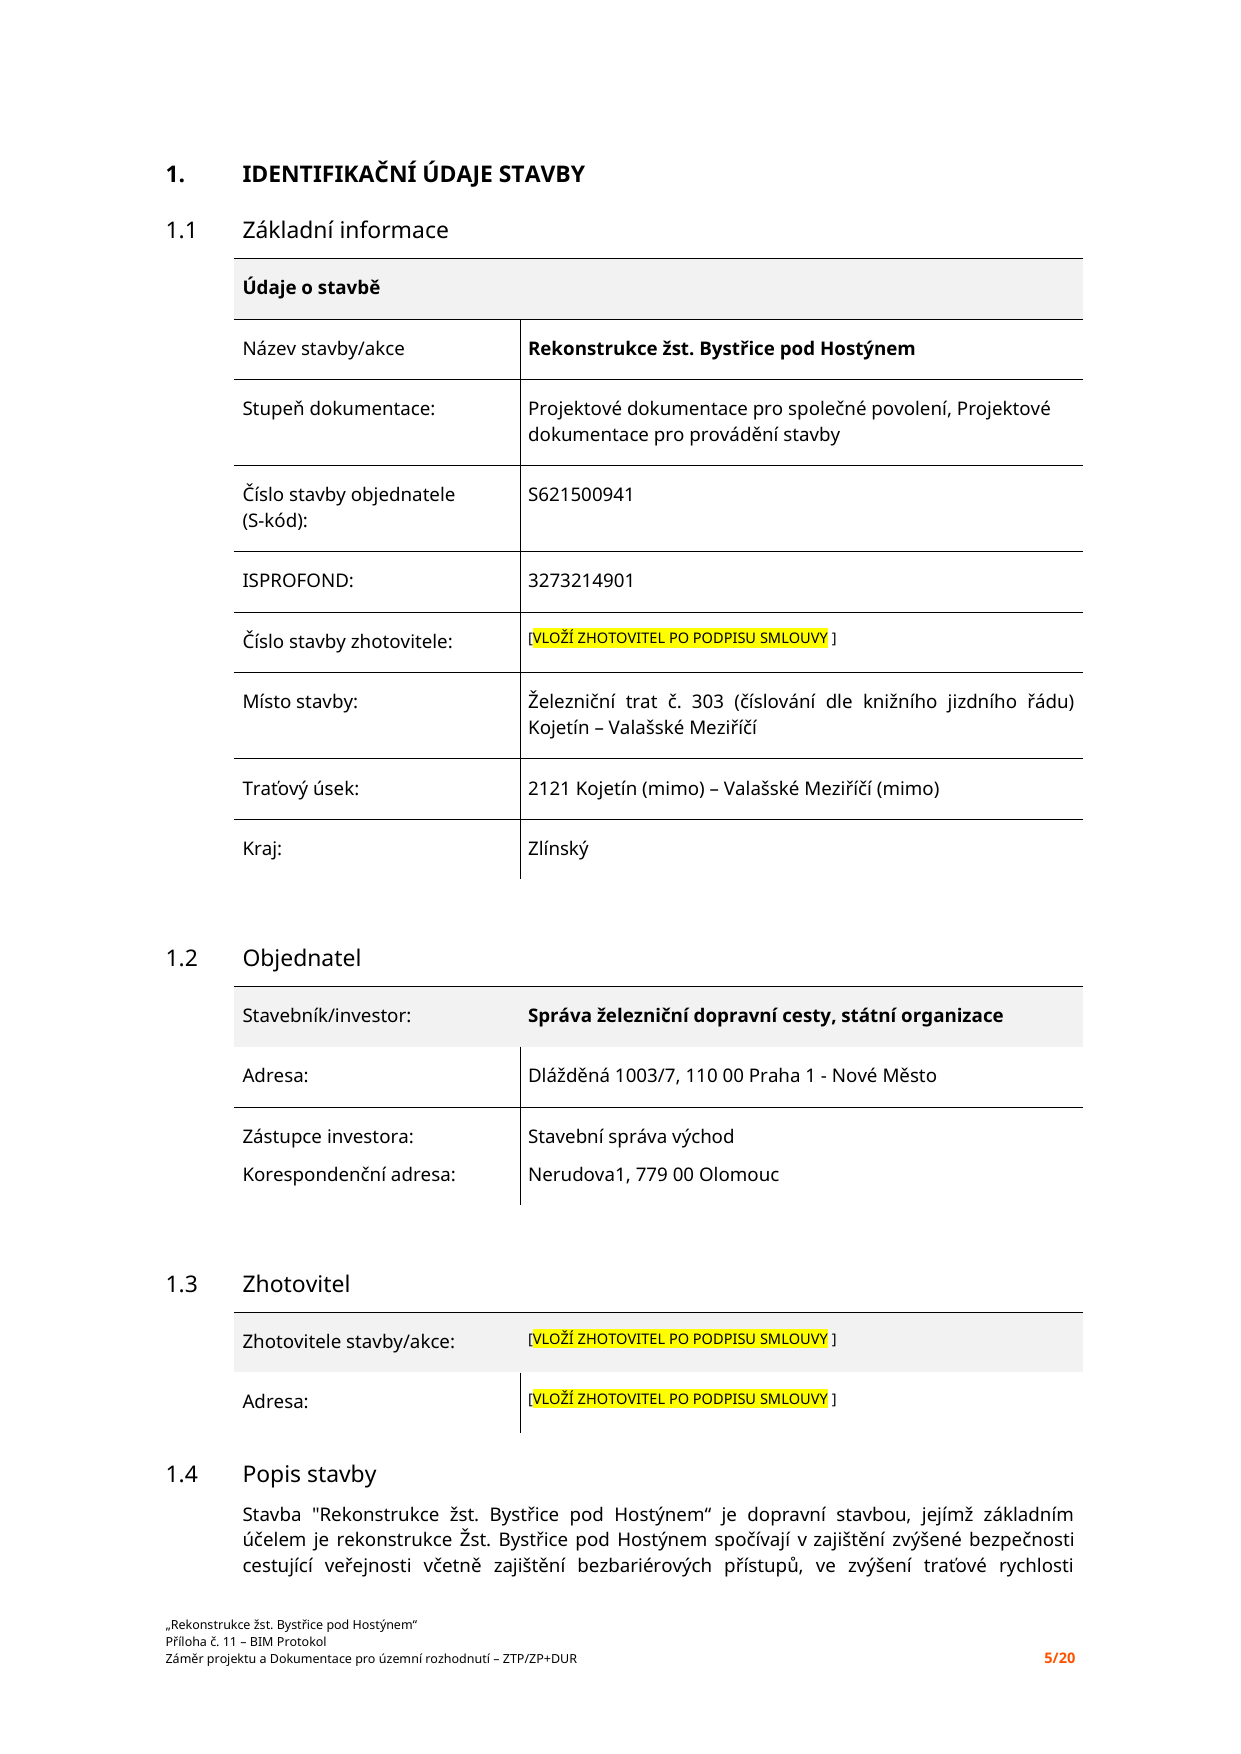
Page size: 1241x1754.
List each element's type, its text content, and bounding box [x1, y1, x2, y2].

text Základní informace [165, 214, 1075, 246]
table_cell 3273214901 [521, 552, 1083, 612]
text Zhotovitel [165, 1268, 1075, 1299]
table_cell [VLOŽÍ ZHOTOVITEL PO PODPISU SMLOUVY ] [521, 1373, 1083, 1432]
table_header Údaje o stavbě [234, 259, 1083, 319]
table_header Stavebník/investor: [234, 987, 520, 1047]
table_cell Železniční trat č. 303 (číslování dle knižního jizdního řádu) Kojetín – Valašské Meziříčí [521, 673, 1083, 758]
table_cell Traťový úsek: [234, 759, 520, 819]
table_cell Projektové dokumentace pro společné povolení, Projektové dokumentace pro provádění stavby [521, 380, 1083, 465]
text Identifikační údaje STAVBY [165, 158, 1075, 189]
table_cell S621500941 [521, 466, 1083, 551]
table_cell 2121 Kojetín (mimo) – Valašské Meziříčí (mimo) [521, 759, 1083, 819]
table_cell Adresa: [234, 1047, 520, 1107]
table_cell Rekonstrukce žst. Bystřice pod Hostýnem [521, 320, 1083, 379]
table_cell Místo stavby: [234, 673, 520, 758]
table_cell Adresa: [234, 1373, 520, 1432]
text Popis stavby [165, 1457, 1075, 1489]
table_header Správa železniční dopravní cesty, státní organizace [520, 987, 1083, 1047]
table_cell Zástupce investora: Korespondenční adresa: [234, 1108, 520, 1205]
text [242, 1501, 1075, 1578]
table_cell Číslo stavby objednatele (S-kód): [234, 466, 520, 551]
table_cell Stavební správa východ Nerudova1, 779 00 Olomouc [521, 1108, 1083, 1205]
table_cell Kraj: [234, 820, 520, 879]
table_cell ISPROFOND: [234, 552, 520, 612]
table_header Zhotovitele stavby/akce: [234, 1313, 520, 1372]
text Objednatel [165, 942, 1075, 974]
table_header [VLOŽÍ ZHOTOVITEL PO PODPISU SMLOUVY ] [520, 1313, 1083, 1372]
table_cell Zlínský [521, 820, 1083, 879]
table_cell [VLOŽÍ ZHOTOVITEL PO PODPISU SMLOUVY ] [521, 613, 1083, 672]
table_cell Dlážděná 1003/7, 110 00 Praha 1 - Nové Město [521, 1047, 1083, 1107]
table_cell Stupeň dokumentace: [234, 380, 520, 465]
table_cell Číslo stavby zhotovitele: [234, 613, 520, 672]
table_cell Název stavby/akce [234, 320, 520, 379]
